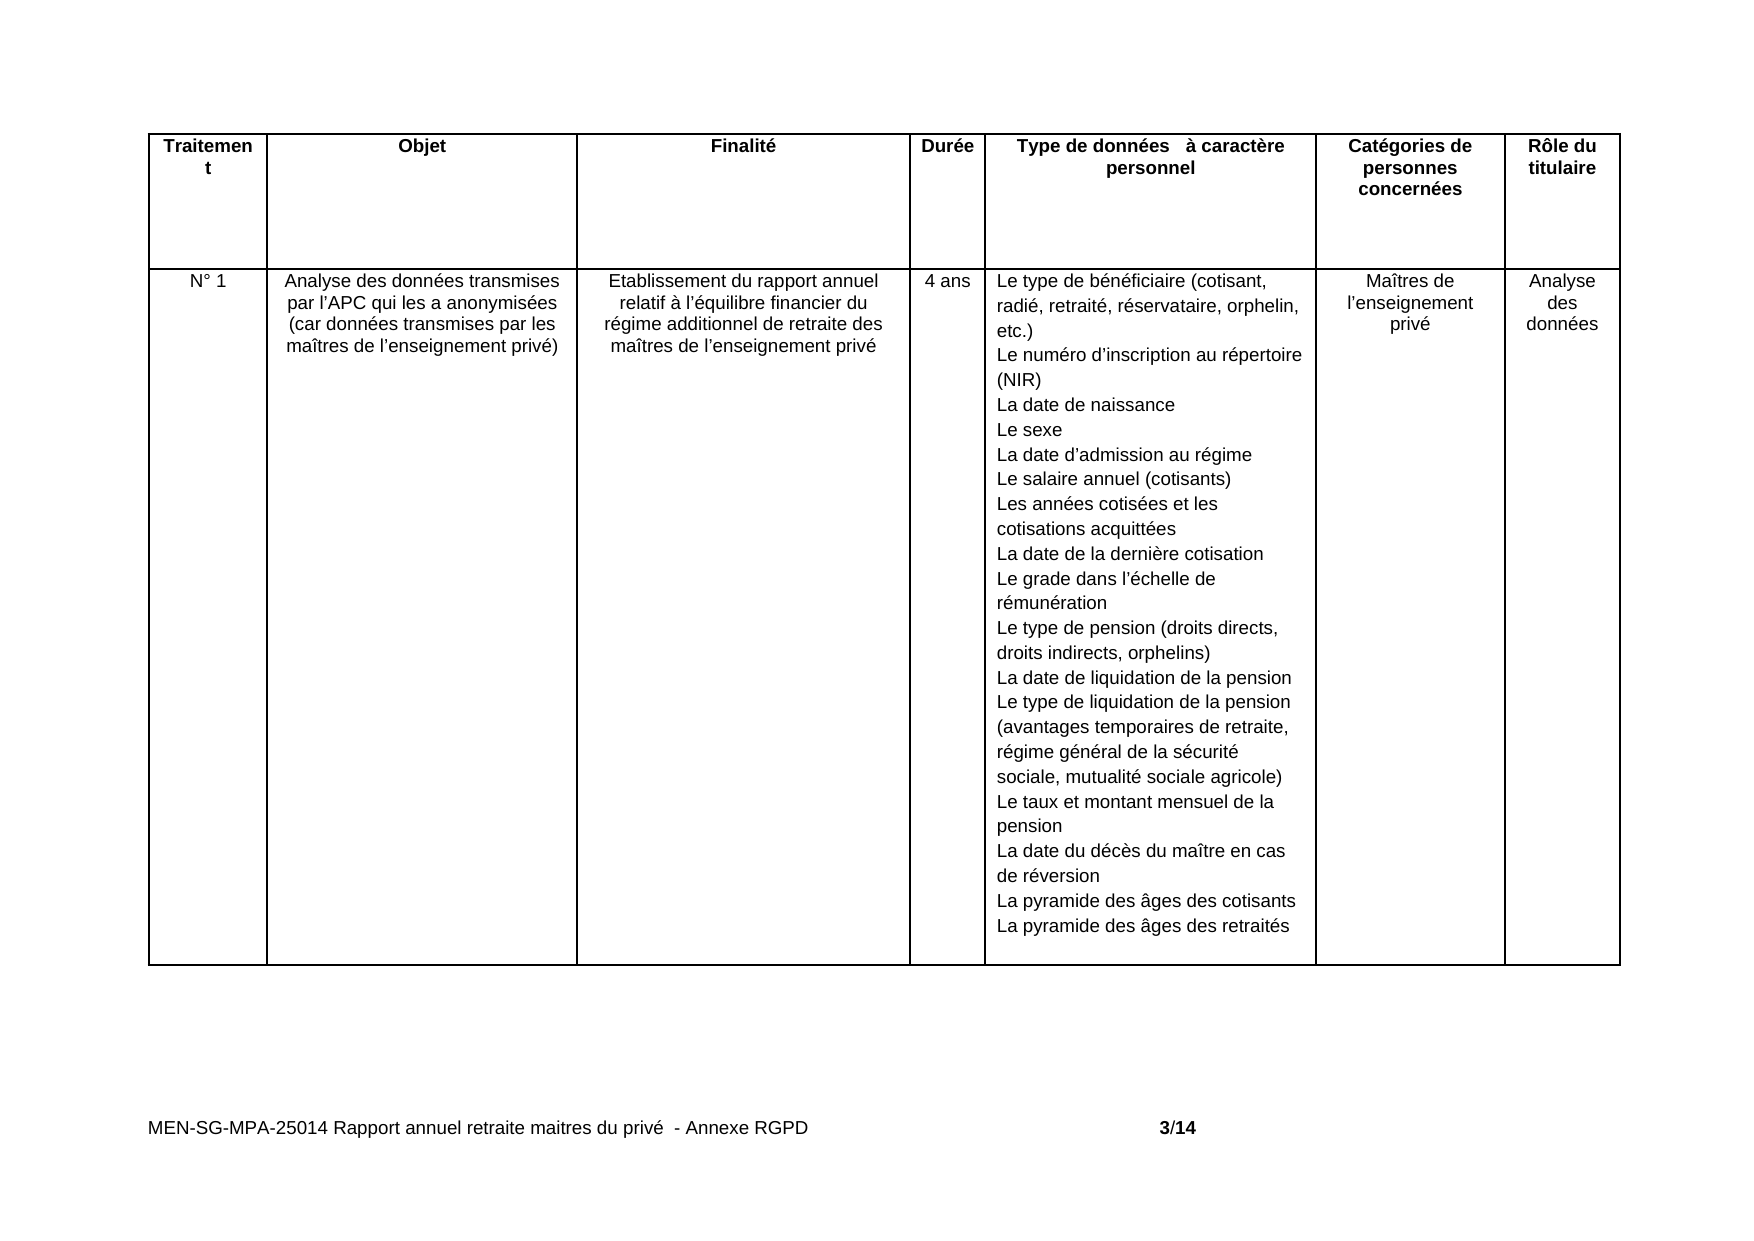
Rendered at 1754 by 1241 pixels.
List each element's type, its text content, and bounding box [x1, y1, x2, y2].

table_cell N° 1 [150, 270, 266, 964]
table_header Type de données à caractère personnel [986, 135, 1315, 268]
table_header Catégories de personnes concernées [1317, 135, 1504, 268]
table_header Finalité [578, 135, 909, 268]
table_header Rôle du titulaire [1506, 135, 1619, 268]
table_cell Maîtres de l’enseignement privé [1317, 270, 1504, 964]
table_cell Analyse des données [1506, 270, 1619, 964]
table_header Traitement [150, 135, 266, 268]
table_header Objet [268, 135, 576, 268]
table_header Durée [911, 135, 984, 268]
table_cell Etablissement du rapport annuel relatif à l’équilibre financier du régime additionnel de retraite des maîtres de l’enseignement privé [578, 270, 909, 964]
table_cell Analyse des données transmises par l’APC qui les a anonymisées (car données transmises par les maîtres de l’enseignement privé) [268, 270, 576, 964]
table_cell 4 ans [911, 270, 984, 964]
table_cell Le type de bénéficiaire (cotisant, radié, retraité, réservataire, orphelin, etc.) Le numéro d’inscription au répertoire (NIR) La date de naissance Le sexe La date d’admission au régime Le salaire annuel (cotisants) Les années cotisées et les cotisations acquittées La date de la dernière cotisation Le grade dans l’échelle de rémunération Le type de pension (droits directs, droits indirects, orphelins) La date de liquidation de la pension Le type de liquidation de la pension (avantages temporaires de retraite, régime général de la sécurité sociale, mutualité sociale agricole) Le taux et montant mensuel de la pension La date du décès du maître en cas de réversion La pyramide des âges des cotisants La pyramide des âges des retraités [986, 270, 1315, 964]
